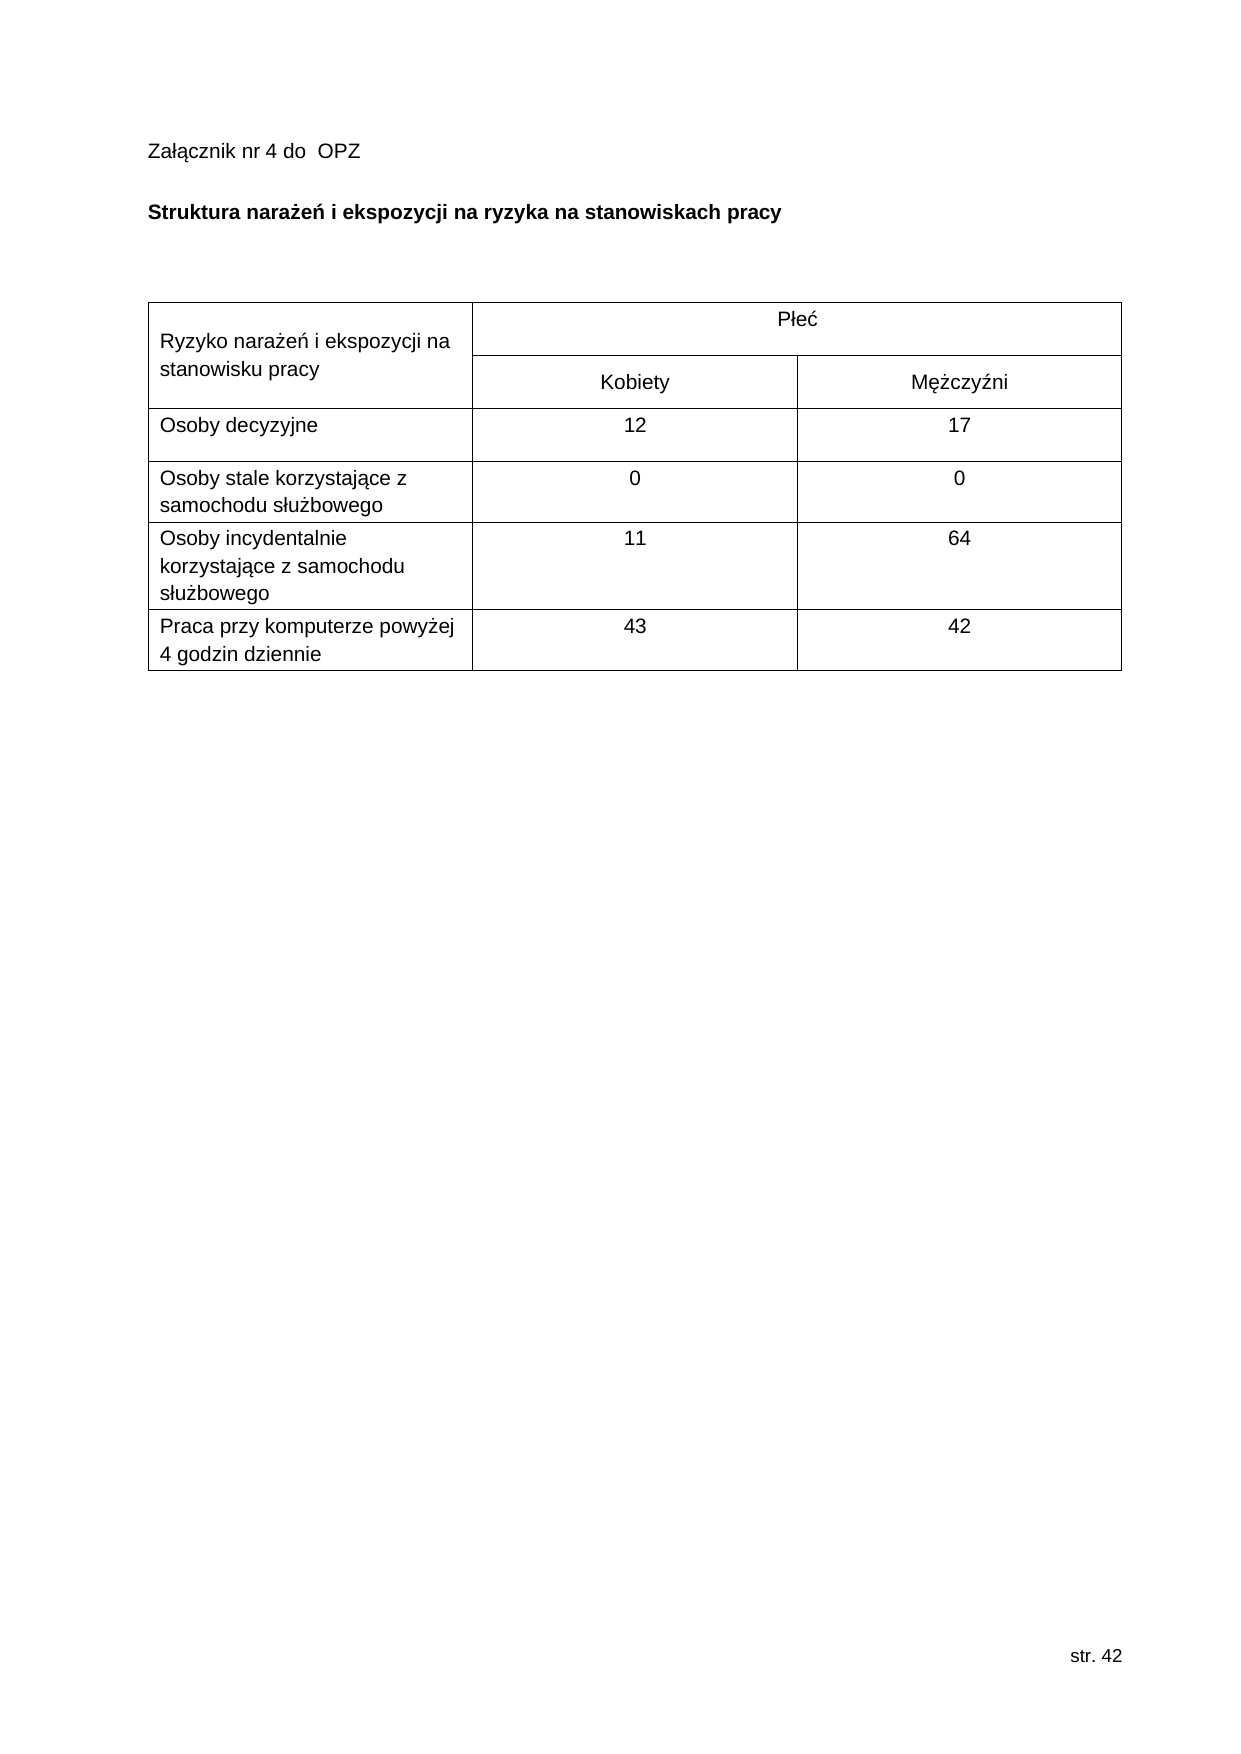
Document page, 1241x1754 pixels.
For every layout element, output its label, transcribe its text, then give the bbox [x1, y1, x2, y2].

table_cell 42 [798, 610, 1121, 670]
table_cell 17 [798, 409, 1121, 461]
table_cell 11 [473, 523, 797, 609]
table_cell Osoby stale korzystające z samochodu służbowego [149, 462, 472, 522]
table_cell Praca przy komputerze powyżej 4 godzin dziennie [149, 610, 472, 670]
table_cell Kobiety [473, 356, 797, 408]
table_header Płeć [473, 303, 1121, 355]
table_cell Osoby incydentalnie korzystające z samochodu służbowego [149, 523, 472, 609]
table_cell 0 [798, 462, 1121, 522]
text Struktura narażeń i ekspozycji na ryzyka na stanowiskach pracy [148, 200, 1122, 224]
table_cell Mężczyźni [798, 356, 1121, 408]
table_cell 64 [798, 523, 1121, 609]
table_cell 43 [473, 610, 797, 670]
table_cell 12 [473, 409, 797, 461]
text Załącznik nr 4 do OPZ [148, 138, 1122, 162]
table_cell 0 [473, 462, 797, 522]
table_header Ryzyko narażeń i ekspozycji na stanowisku pracy [149, 303, 472, 408]
table_cell Osoby decyzyjne [149, 409, 472, 461]
